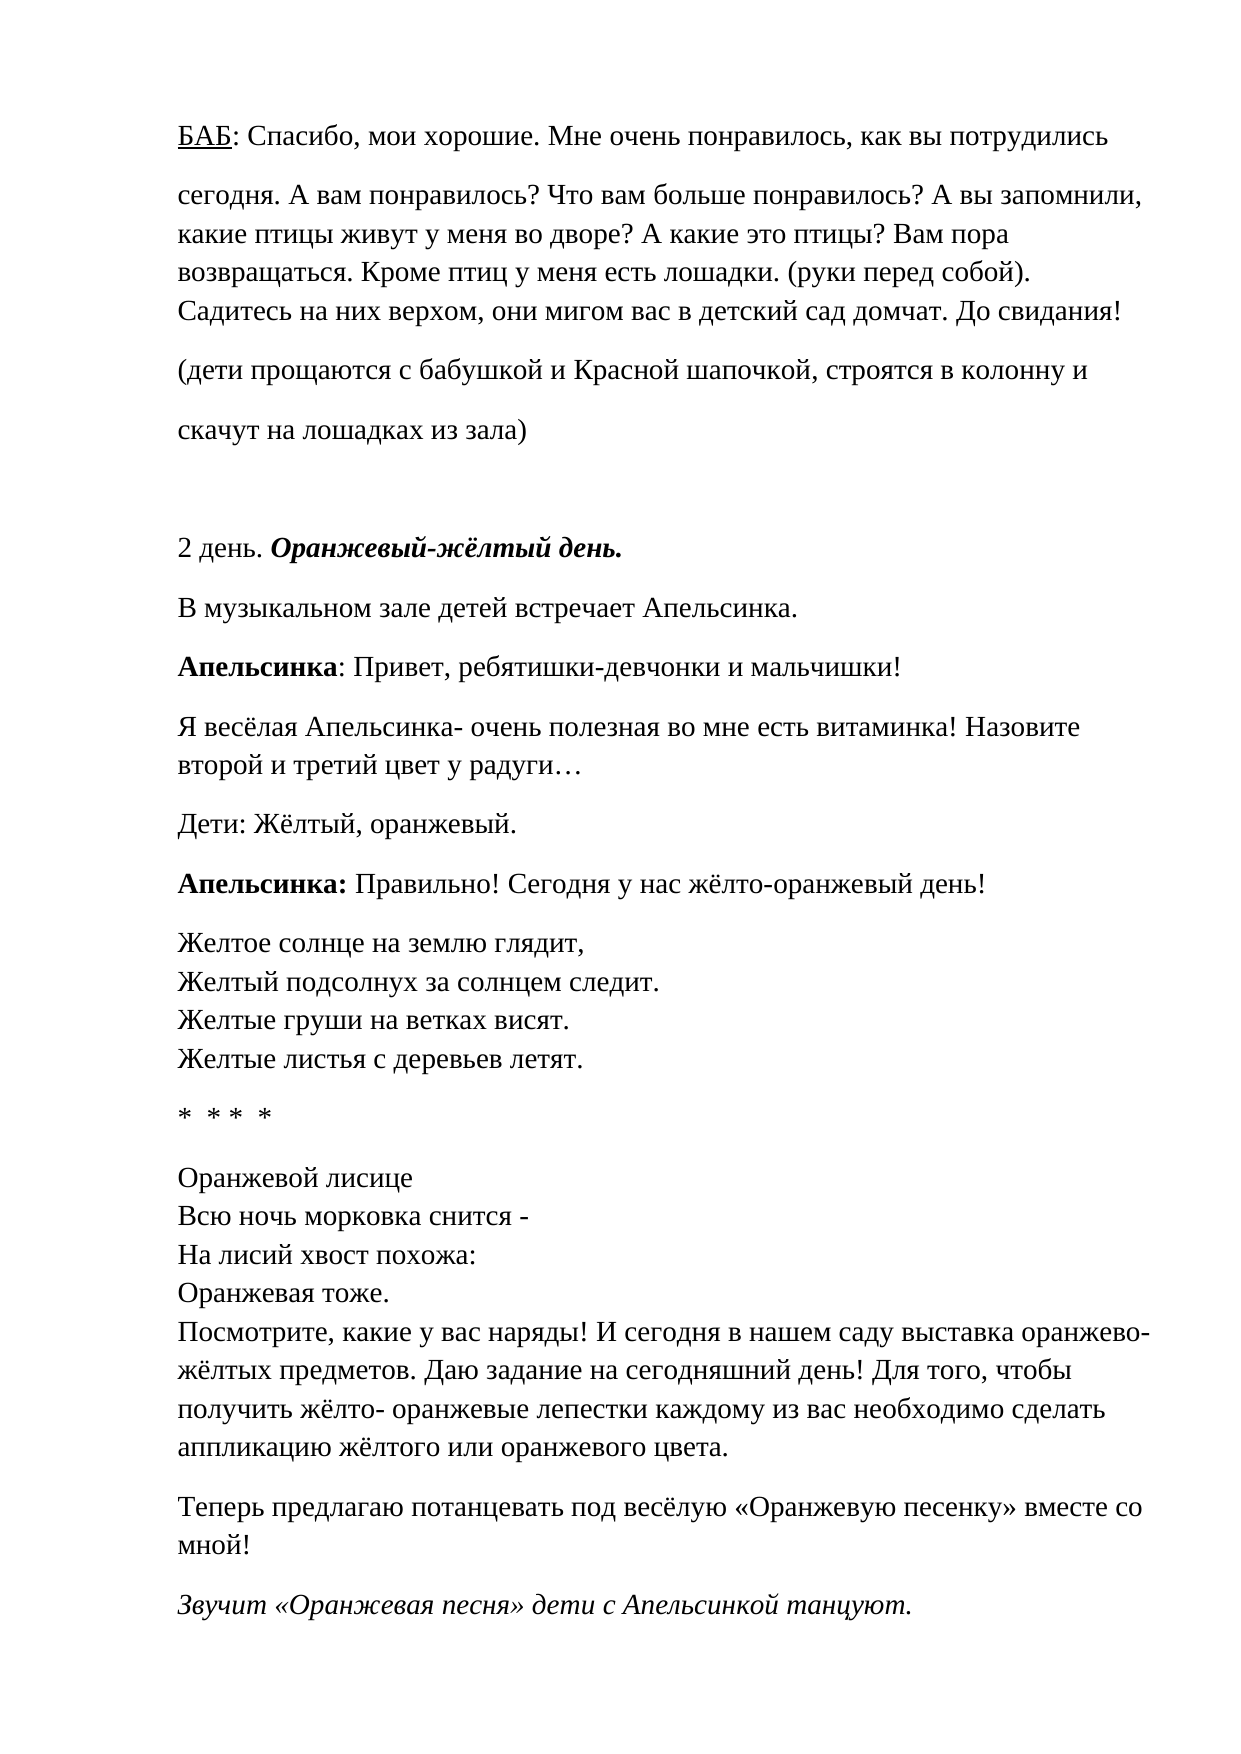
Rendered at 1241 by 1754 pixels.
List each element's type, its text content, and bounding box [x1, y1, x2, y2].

text * * * * [177, 1100, 1152, 1134]
text (дети прощаются с бабушкой и Красной шапочкой, строятся в колонну и [177, 352, 1152, 386]
text БАБ: Спасибо, мои хорошие. Мне очень понравилось, как вы потрудились [177, 118, 1152, 152]
text сегодня. А вам понравилось? Что вам больше понравилось? А вы запомнили, какие птицы живут у меня во дворе? А какие это птицы? Вам пора возвращаться. Кроме птиц у меня есть лошадки. (руки перед собой). Садитесь на них верхом, они мигом вас в детский сад домчат. До свидания! [177, 177, 1152, 327]
text Дети: Жёлтый, оранжевый. [177, 807, 1152, 840]
text Я весёлая Апельсинка- очень полезная во мне есть витаминка! Назовите второй и третий цвет у радуги… [177, 709, 1152, 781]
text скачут на лошадках из зала) [177, 412, 1152, 445]
text Апельсинка: Правильно! Сегодня у нас жёлто-оранжевый день! [177, 866, 1152, 899]
text Звучит «Оранжевая песня» дети с Апельсинкой танцуют. [177, 1587, 1152, 1620]
text В музыкальном зале детей встречает Апельсинка. [177, 590, 1152, 623]
text Оранжевой лисице Всю ночь морковка снится - На лисий хвост похожа: Оранжевая тоже. Посмотрите, какие у вас наряды! И сегодня в нашем саду выставка оранжево- жёлтых предметов. Даю задание на сегодняшний день! Для того, чтобы получить жёлто- оранжевые лепестки каждому из вас необходимо сделать аппликацию жёлтого или оранжевого цвета. [177, 1160, 1152, 1463]
text Желтое солнце на землю глядит, Желтый подсолнух за солнцем следит. Желтые груши на ветках висят. Желтые листья с деревьев летят. [177, 925, 1152, 1074]
text Апельсинка: Привет, ребятишки-девчонки и мальчишки! [177, 649, 1152, 683]
text Теперь предлагаю потанцевать под весёлую «Оранжевую песенку» вместе со мной! [177, 1489, 1152, 1561]
text 2 день. Оранжевый-жёлтый день. [177, 531, 1152, 564]
